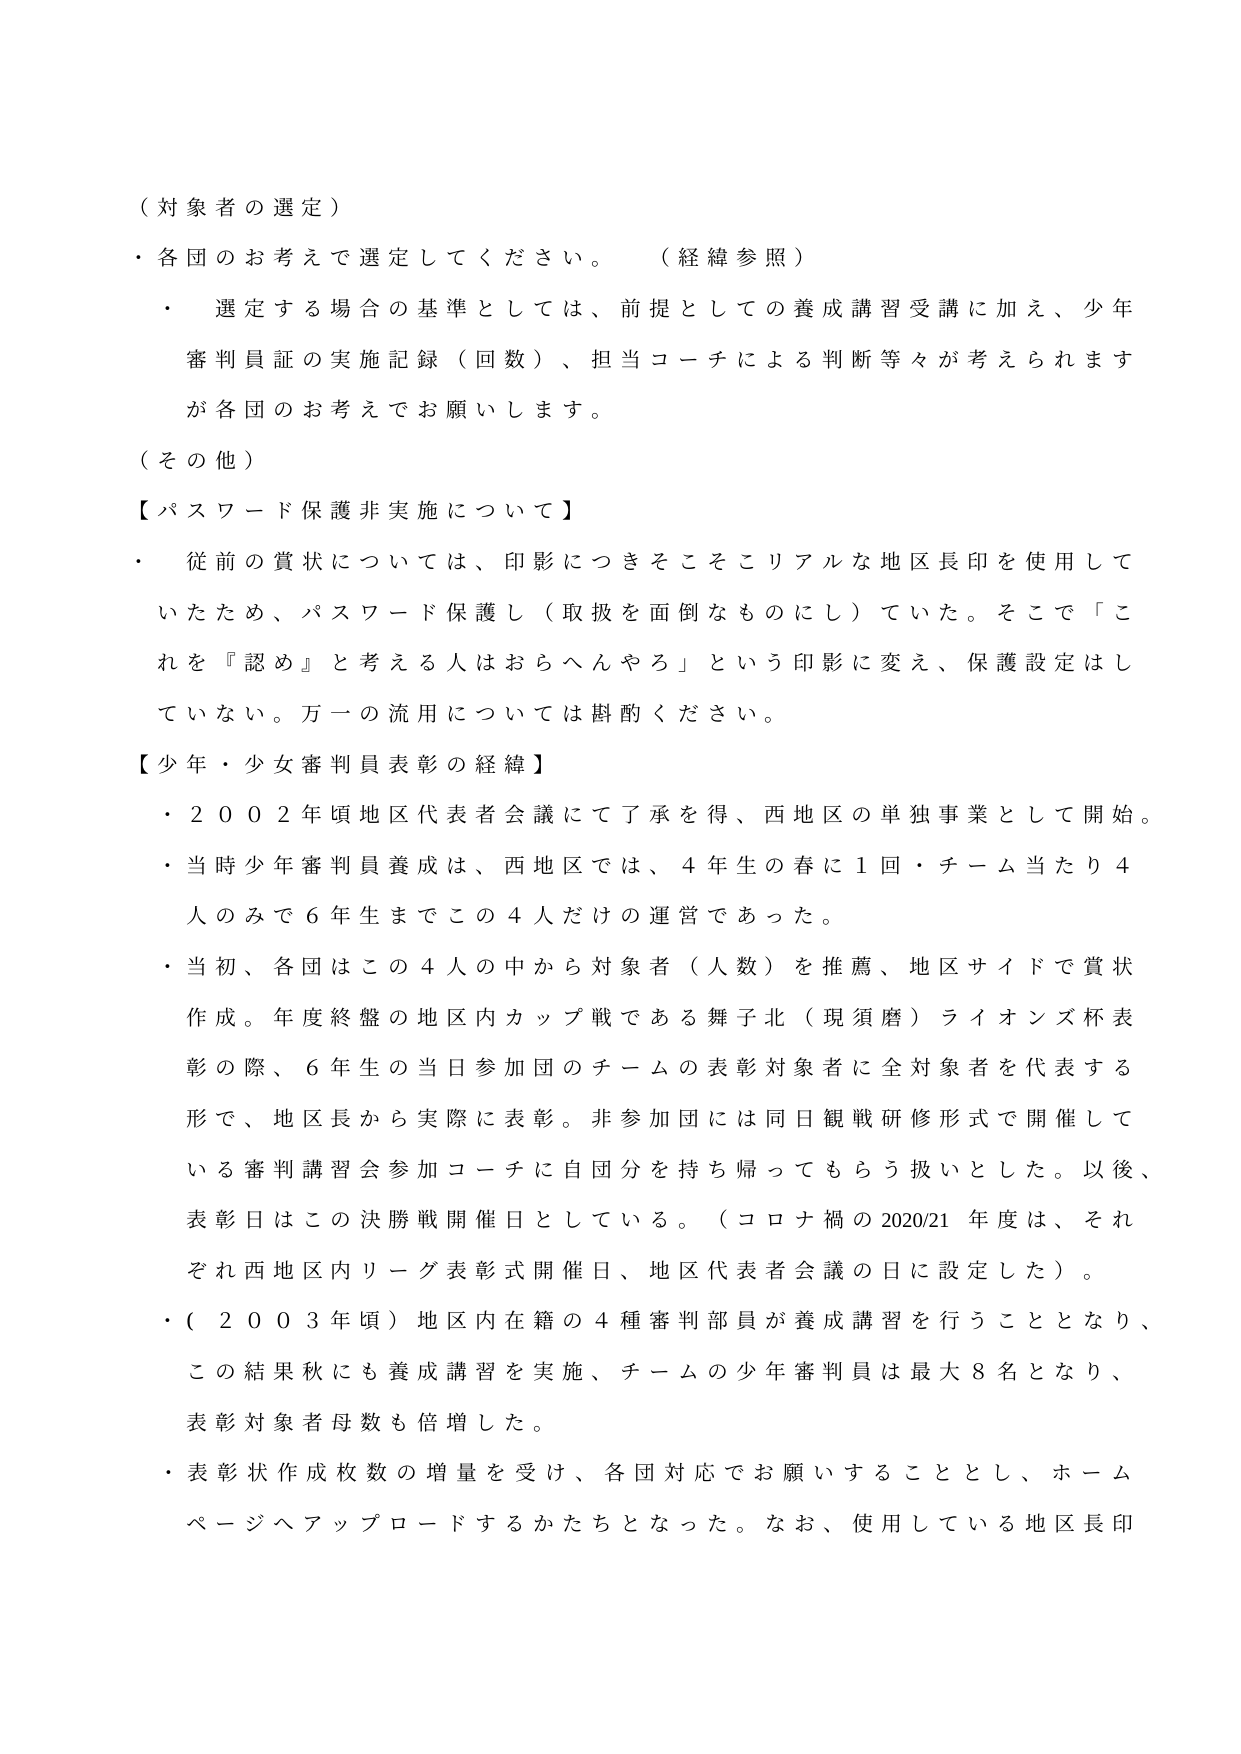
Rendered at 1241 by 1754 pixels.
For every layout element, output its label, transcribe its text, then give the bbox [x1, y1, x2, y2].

text 【パスワード保護非実施について】 [128, 484, 1142, 535]
text （その他） [128, 434, 1142, 484]
text ・(２００３年頃）地区内在籍の４種審判部員が養成講習を行うこととなり、この結果秋にも養成講習を実施、チームの少年審判員は最大８名となり、表彰対象者母数も倍増した。 [128, 1294, 1142, 1446]
text ・各団のお考えで選定してください。 （経緯参照） [128, 231, 1142, 282]
text ・２００２年頃地区代表者会議にて了承を得、西地区の単独事業として開始。 [128, 788, 1142, 839]
text 【少年・少女審判員表彰の経緯】 [128, 738, 1142, 788]
text ・当初、各団はこの４人の中から対象者（人数）を推薦、地区サイドで賞状作成。年度終盤の地区内カップ戦である舞子北（現須磨）ライオンズ杯表彰の際、６年生の当日参加団のチームの表彰対象者に全対象者を代表する形で、地区長から実際に表彰。非参加団には同日観戦研修形式で開催している審判講習会参加コーチに自団分を持ち帰ってもらう扱いとした。以後、表彰日はこの決勝戦開催日としている。（コロナ禍の2020/21年度は、それぞれ西地区内リーグ表彰式開催日、地区代表者会議の日に設定した）。 [128, 940, 1142, 1294]
text （対象者の選定） [128, 181, 1142, 231]
text ・ 選定する場合の基準としては、前提としての養成講習受講に加え、少年審判員証の実施記録（回数）、担当コーチによる判断等々が考えられますが各団のお考えでお願いします。 [128, 282, 1142, 434]
text ・ 従前の賞状については、印影につきそこそこリアルな地区長印を使用していたため、パスワード保護し（取扱を面倒なものにし）ていた。そこで「これを『認め』と考える人はおらへんやろ」という印影に変え、保護設定はしていない。万一の流用については斟酌ください。 [128, 535, 1142, 738]
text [128, 1446, 1142, 1548]
text ・当時少年審判員養成は、西地区では、４年生の春に１回・チーム当たり４人のみで６年生までこの４人だけの運営であった。 [128, 839, 1142, 940]
